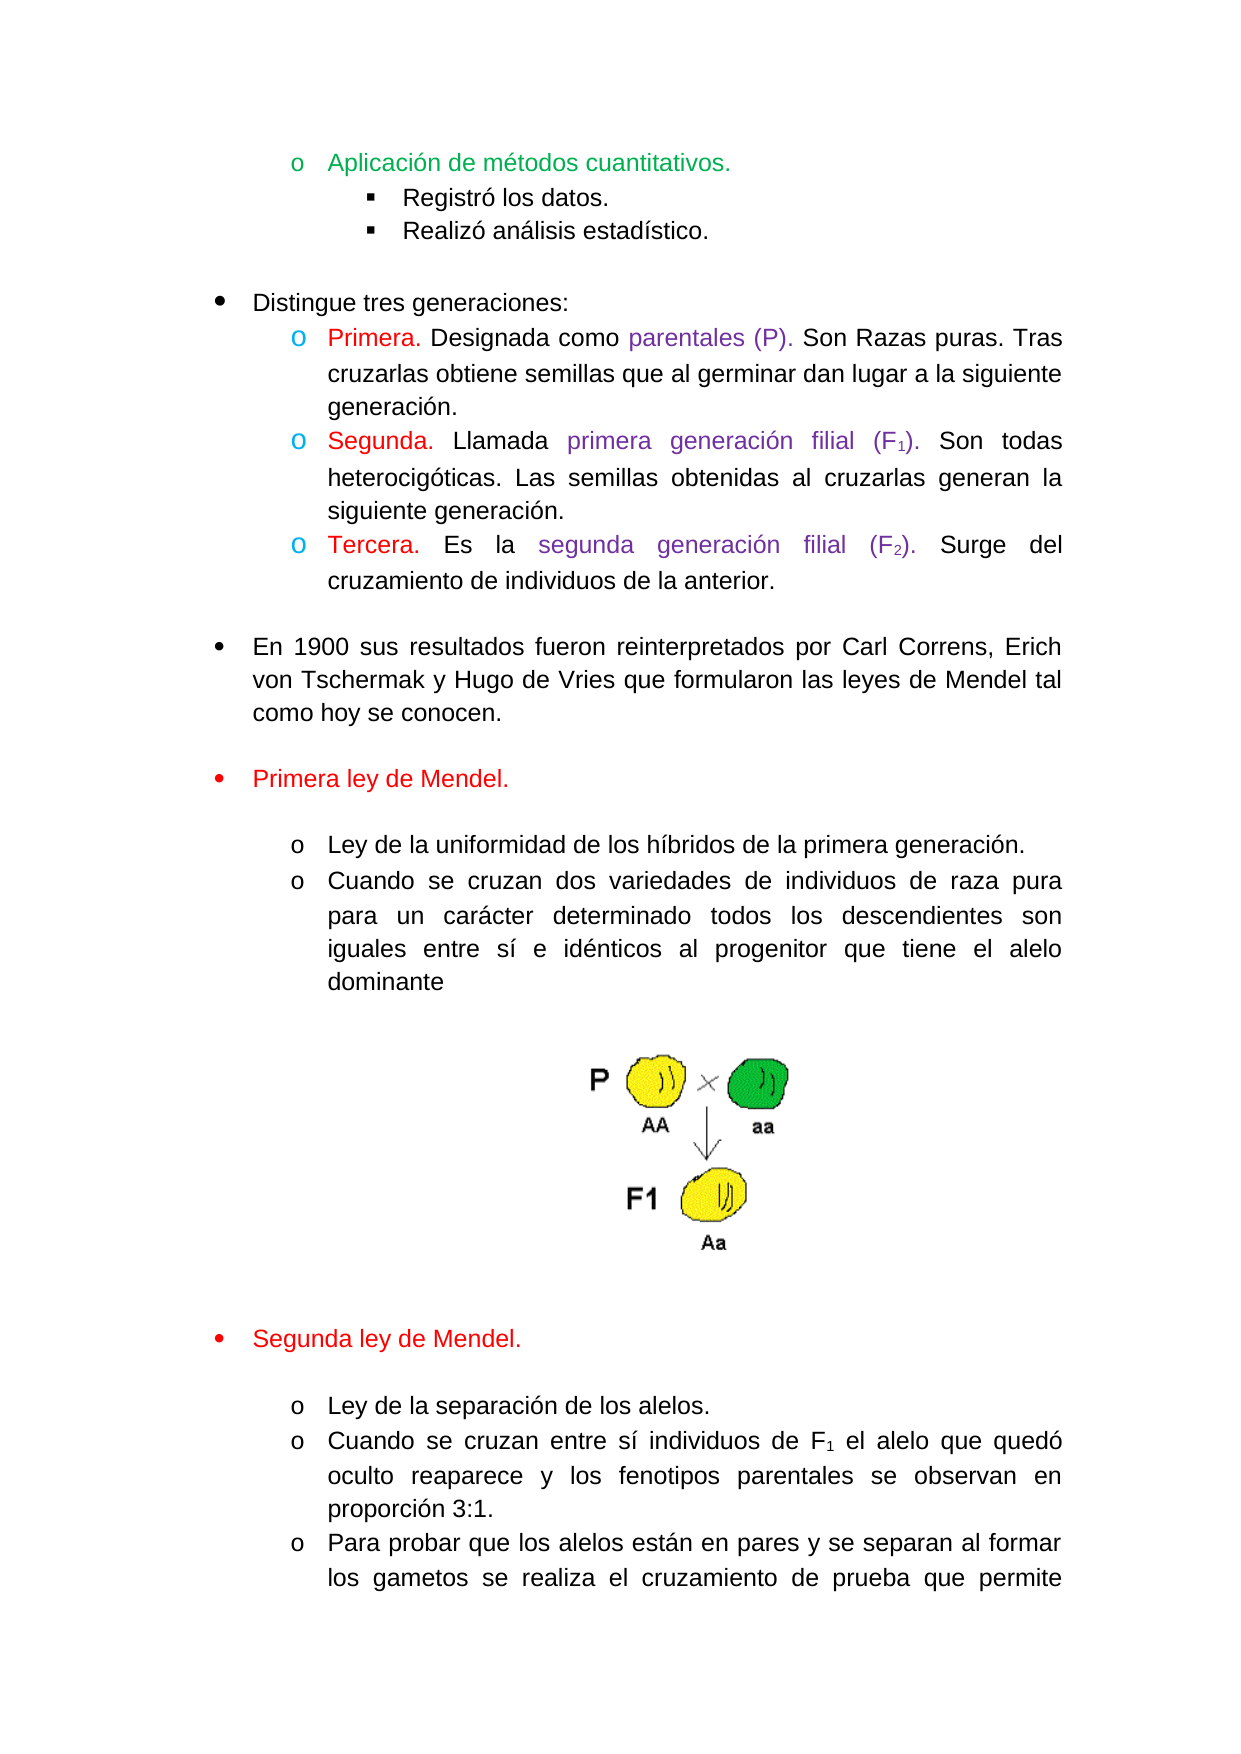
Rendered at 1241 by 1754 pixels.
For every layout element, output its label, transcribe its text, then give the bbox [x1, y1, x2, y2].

list Ley de la separación de los alelos. [290, 1391, 1063, 1422]
list Realizó análisis estadístico. [365, 216, 1063, 245]
list En 1900 sus resultados fueron reinterpretados por Carl Correns, Erich von Tschermak y Hugo de Vries que formularon las leyes de Mendel tal como hoy se conocen. [215, 632, 1063, 727]
list Cuando se cruzan entre sí individuos de F1 el alelo que quedó oculto reaparece y los fenotipos parentales se observan en proporción 3:1. [290, 1426, 1063, 1523]
picture [571, 1032, 819, 1321]
list Segunda ley de Mendel. [215, 1324, 1063, 1353]
list Cuando se cruzan dos variedades de individuos de raza pura para un carácter determinado todos los descendientes son iguales entre sí e idénticos al progenitor que tiene el alelo dominante [290, 866, 1063, 996]
list Tercera. Es la segunda generación filial (F2). Surge del cruzamiento de individuos de la anterior. [290, 529, 1063, 595]
list Registró los datos. [365, 183, 1063, 212]
list Primera ley de Mendel. [215, 764, 1063, 793]
list Aplicación de métodos cuantitativos. [290, 148, 1063, 178]
list Primera. Designada como parentales (P). Son Razas puras. Tras cruzarlas obtiene semillas que al germinar dan lugar a la siguiente generación. [290, 322, 1063, 421]
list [290, 1528, 1063, 1592]
list Segunda. Llamada primera generación filial (F1). Son todas heterocigóticas. Las semillas obtenidas al cruzarlas generan la siguiente generación. [290, 425, 1063, 524]
list Ley de la uniformidad de los híbridos de la primera generación. [290, 830, 1063, 861]
list Distingue tres generaciones: [215, 288, 1063, 318]
